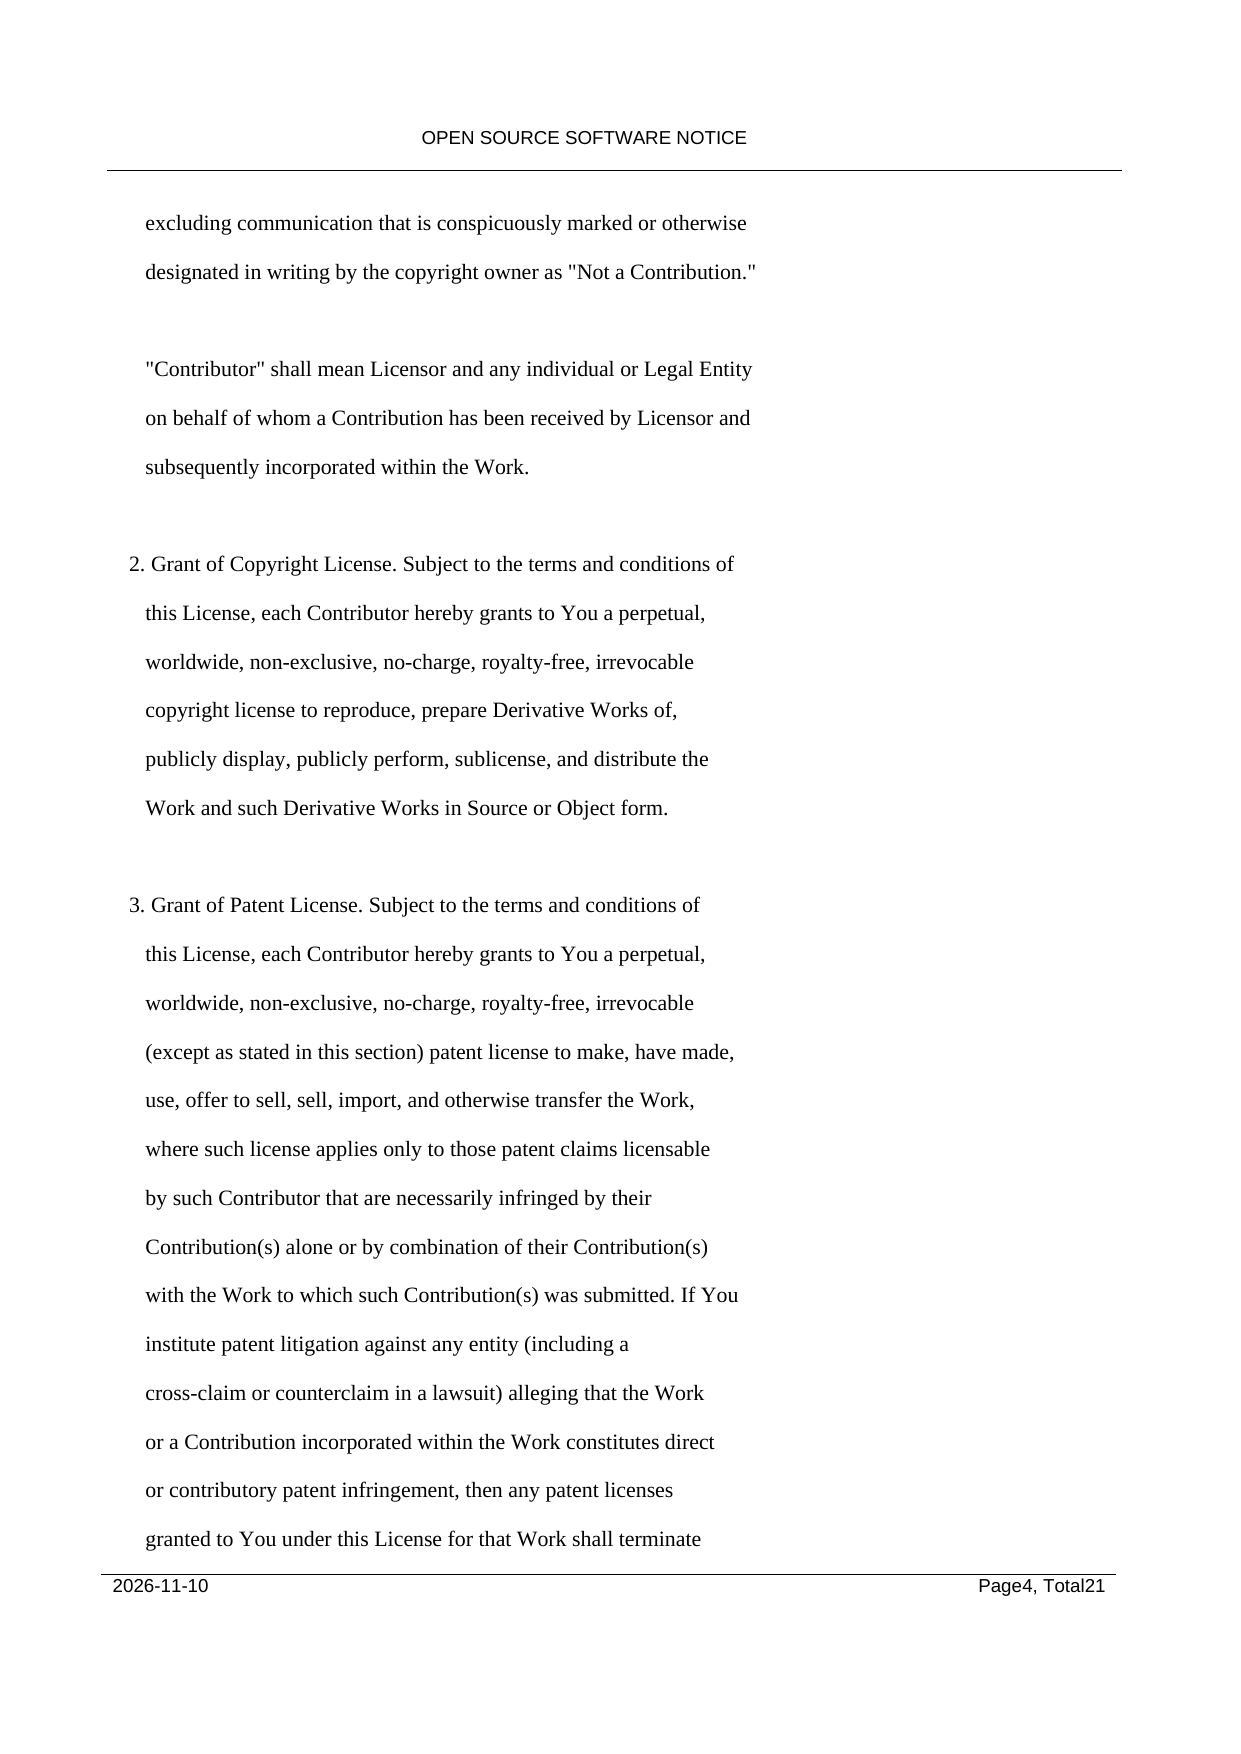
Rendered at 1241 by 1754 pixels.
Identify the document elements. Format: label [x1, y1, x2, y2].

text [112, 206, 1128, 1555]
